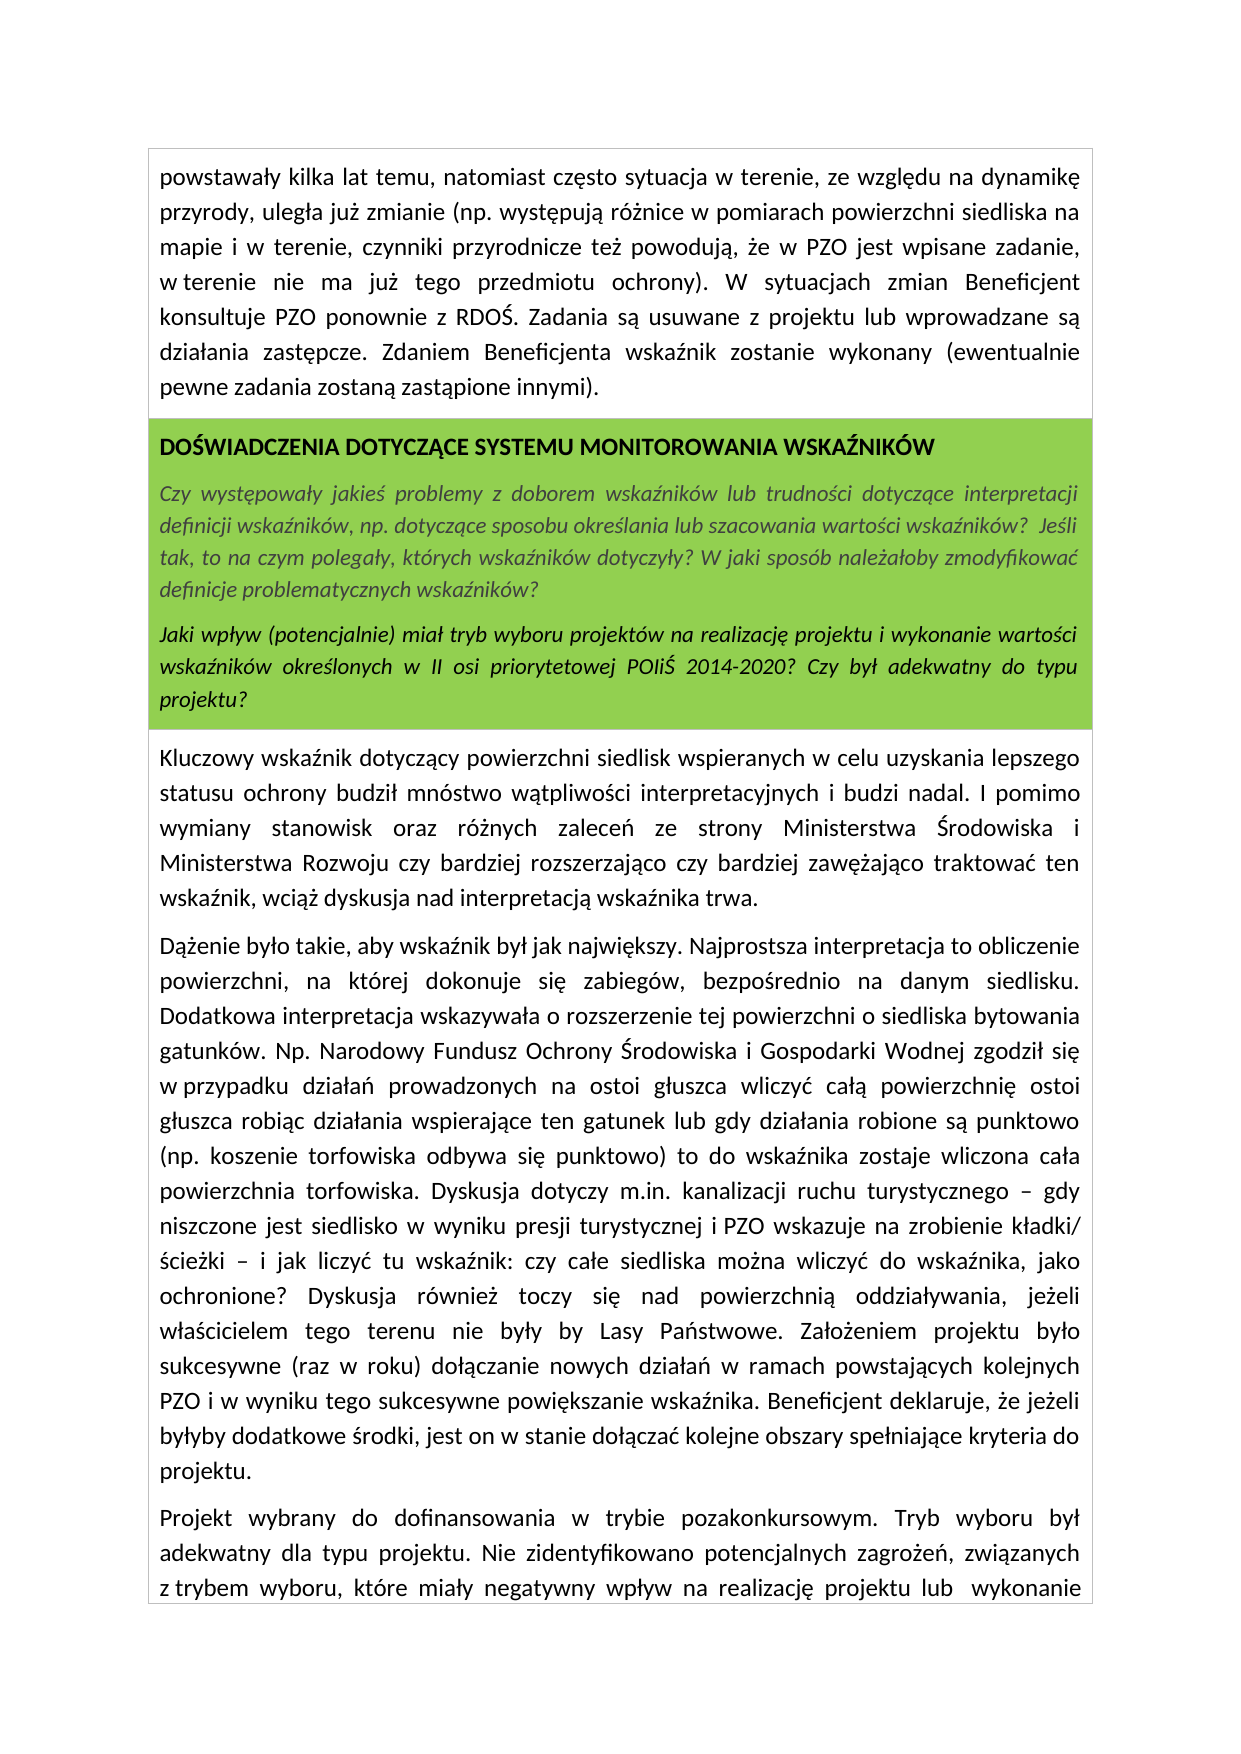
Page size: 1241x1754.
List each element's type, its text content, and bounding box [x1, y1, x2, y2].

table_cell DOŚWIADCZENIA DOTYCZĄCE SYSTEMU MONITOROWANIA WSKAŹNIKÓW Czy występowały jakieś problemy z doborem wskaźników lub trudności dotyczące interpretacji definicji wskaźników, np. dotyczące sposobu określania lub szacowania wartości wskaźników? Jeśli tak, to na czym polegały, których wskaźników dotyczyły? W jaki sposób należałoby zmodyfikować definicje problematycznych wskaźników? Jaki wpływ (potencjalnie) miał tryb wyboru projektów na realizację projektu i wykonanie wartości wskaźników określonych w II osi priorytetowej POIiŚ 2014-2020? Czy był adekwatny do typu projektu? [149, 419, 1092, 729]
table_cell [149, 149, 1092, 418]
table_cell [149, 730, 1092, 1603]
